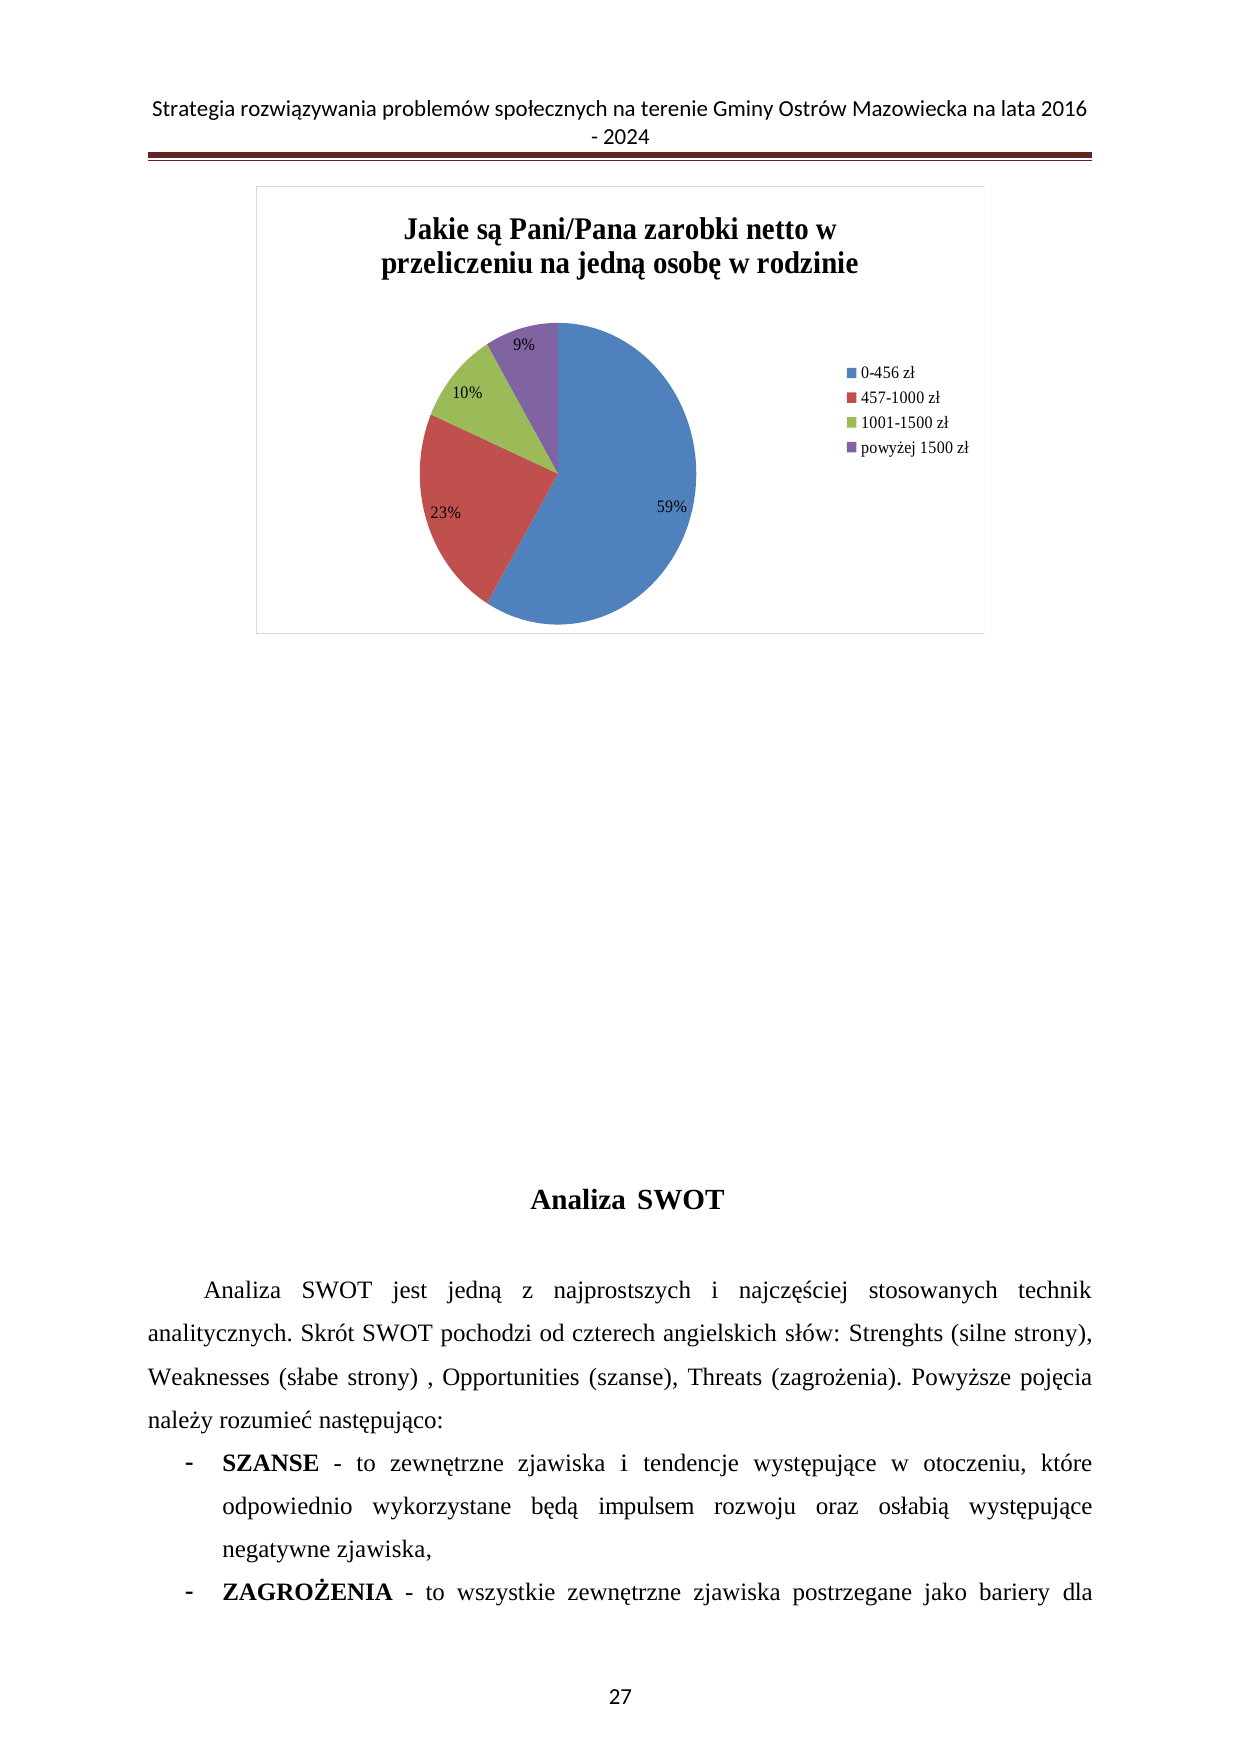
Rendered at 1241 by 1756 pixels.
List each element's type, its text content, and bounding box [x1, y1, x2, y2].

list SZANSE - to zewnętrzne zjawiska i tendencje występujące w otoczeniu, które odpowiednio wykorzystane będą impulsem rozwoju oraz osłabią występujące negatywne zjawiska, [185, 1448, 1092, 1563]
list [185, 1577, 1092, 1606]
text Analiza SWOT jest jedną z najprostszych i najczęściej stosowanych technik analitycznych. Skrót SWOT pochodzi od czterech angielskich słów: Strenghts (silne strony), Weaknesses (słabe strony) , Opportunities (szanse), Threats (zagrożenia). Powyższe pojęcia należy rozumieć następująco: [148, 1275, 1092, 1433]
subtitle Analiza SWOT [162, 1182, 1092, 1215]
